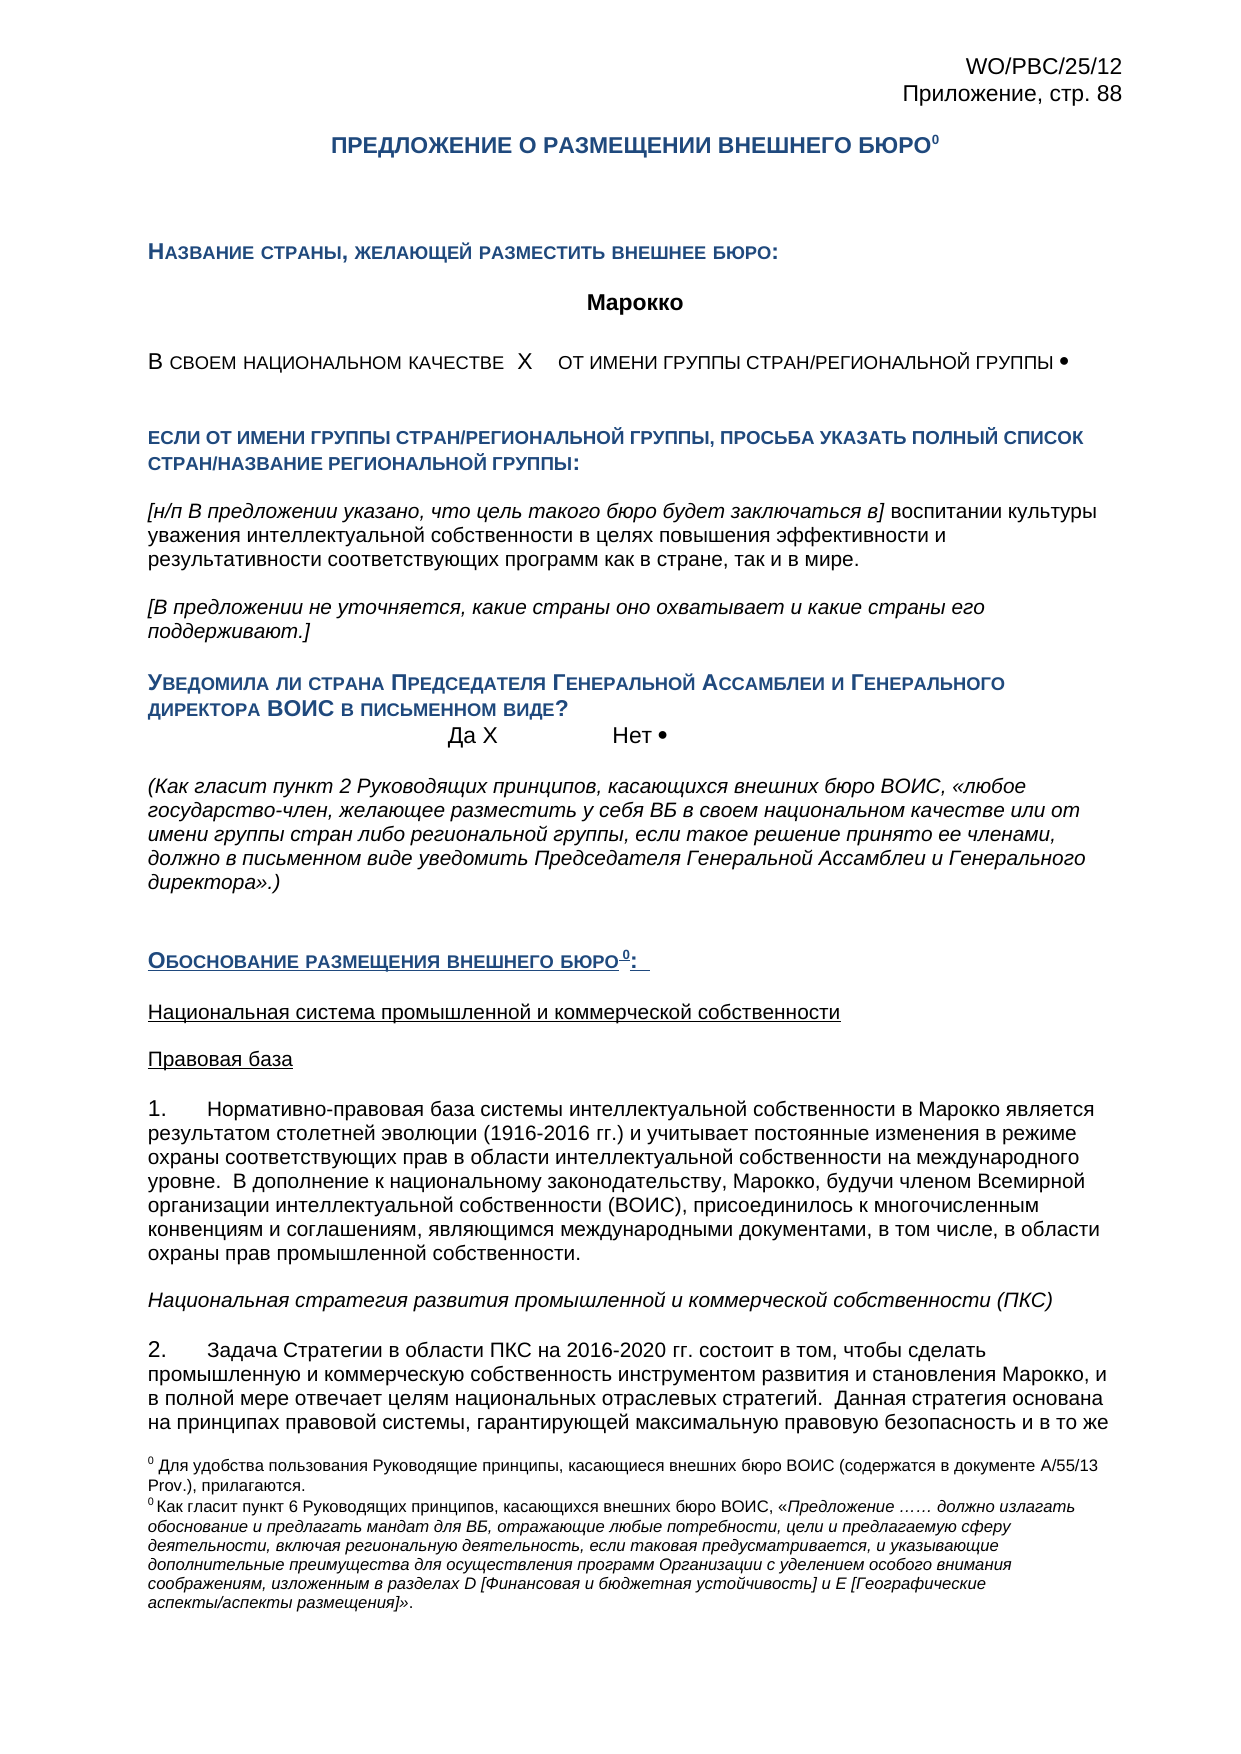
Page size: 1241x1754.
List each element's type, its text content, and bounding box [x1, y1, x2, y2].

text В своем национальном качестве X ОТ ИМЕНИ ГРУППЫ СТРАН/РЕГИОНАЛЬНОЙ ГРУППЫ [148, 348, 1122, 374]
text [н/п В предложении указано, что цель такого бюро будет заключаться в] воспитании культуры уважения интеллектуальной собственности в целях повышения эффективности и результативности соответствующих программ как в стране, так и в мире. [148, 499, 1122, 571]
text ЕСЛИ ОТ ИМЕНИ ГРУППЫ СТРАН/РЕГИОНАЛЬНОЙ ГРУППЫ, ПРОСЬБА УКАЗАТЬ ПОЛНЫЙ СПИСОК СТРАН/НАЗВАНИЕ РЕГИОНАЛЬНОЙ ГРУППЫ: [148, 427, 1122, 475]
text (Как гласит пункт 2 Руководящих принципов, касающихся внешних бюро ВОИС, «любое государство-член, желающее разместить у себя ВБ в своем национальном качестве или от имени группы стран либо региональной группы, если такое решение принято ее членами, должно в письменном виде уведомить Председателя Генеральной Ассамблеи и Генерального директора».) [148, 774, 1122, 894]
text Уведомила ли страна Председателя Генеральной Ассамблеи и Генерального директора ВОИС в письменном виде? [148, 669, 1122, 722]
text ПРЕДЛОЖЕНИЕ О РАЗМЕЩЕНИИ ВНЕШНЕГО БЮРО [148, 132, 1122, 158]
text Национальная система промышленной и коммерческой собственности [148, 999, 1122, 1023]
text Обоснование размещения внешнего бюро : [148, 947, 1122, 973]
list Нормативно-правовая база системы интеллектуальной собственности в Марокко является результатом столетней эволюции (1916-2016 гг.) и учитывает постоянные изменения в режиме охраны соответствующих прав в области интеллектуальной собственности на международного уровне. В дополнение к национальному законодательству, Марокко, будучи членом Всемирной организации интеллектуальной собственности (ВОИС), присоединилось к многочисленным конвенциям и соглашениям, являющимся международными документами, в том числе, в области охраны прав промышленной собственности. [148, 1094, 1122, 1265]
text Правовая база [148, 1047, 1122, 1071]
text Да X Нет [148, 722, 1122, 748]
subtitle Марокко [148, 289, 1122, 315]
text Национальная стратегия развития промышленной и коммерческой собственности (ПКС) [148, 1288, 1122, 1312]
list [148, 1336, 1122, 1434]
text Название страны, желающей разместить внешнее бюро: [148, 238, 1122, 264]
text [В предложении не уточняется, какие страны оно охватывает и какие страны его поддерживают.] [148, 595, 1122, 643]
